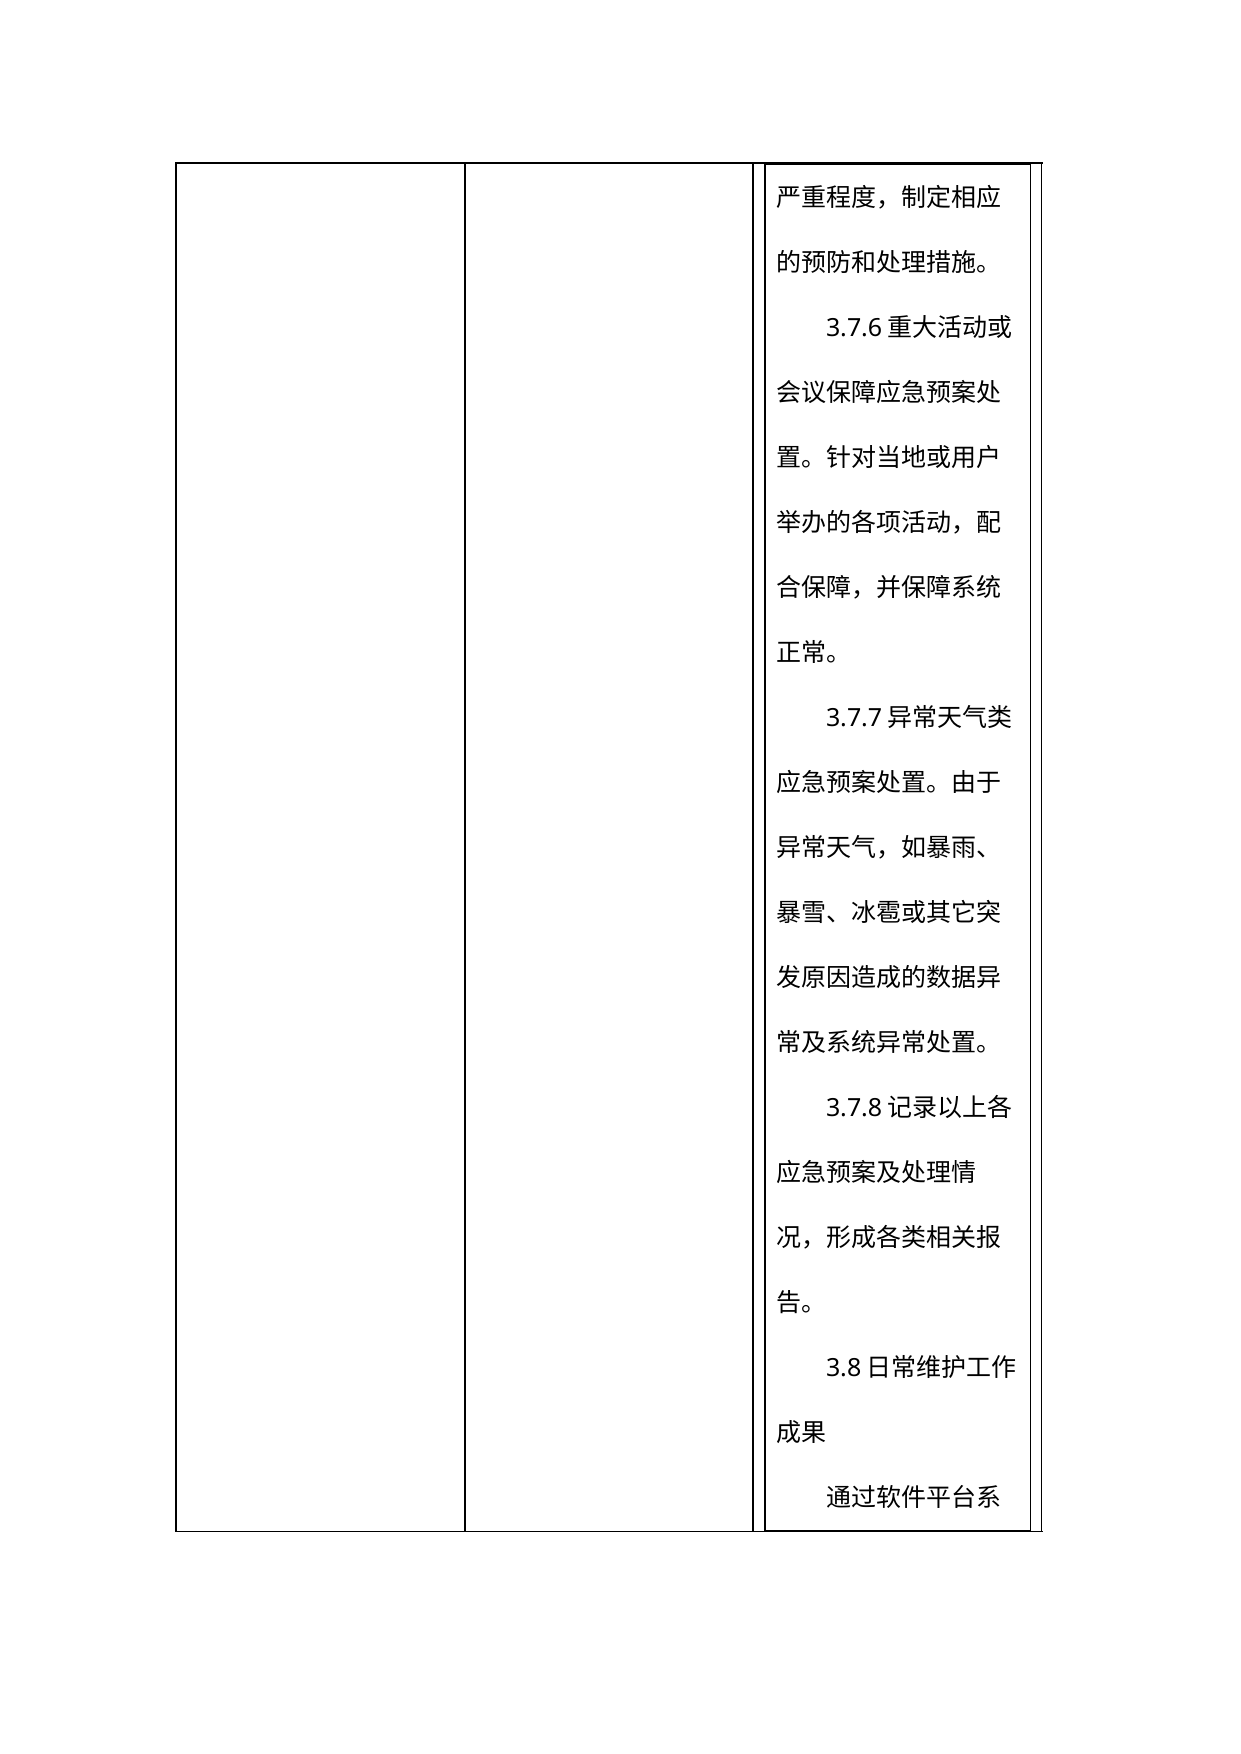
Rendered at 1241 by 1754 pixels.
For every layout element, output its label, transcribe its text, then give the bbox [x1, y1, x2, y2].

table_cell [766, 165, 1030, 1530]
table_cell [754, 164, 764, 1531]
table_cell [466, 164, 752, 1531]
table_cell [1031, 164, 1041, 1531]
table_cell 1 [177, 164, 464, 1531]
